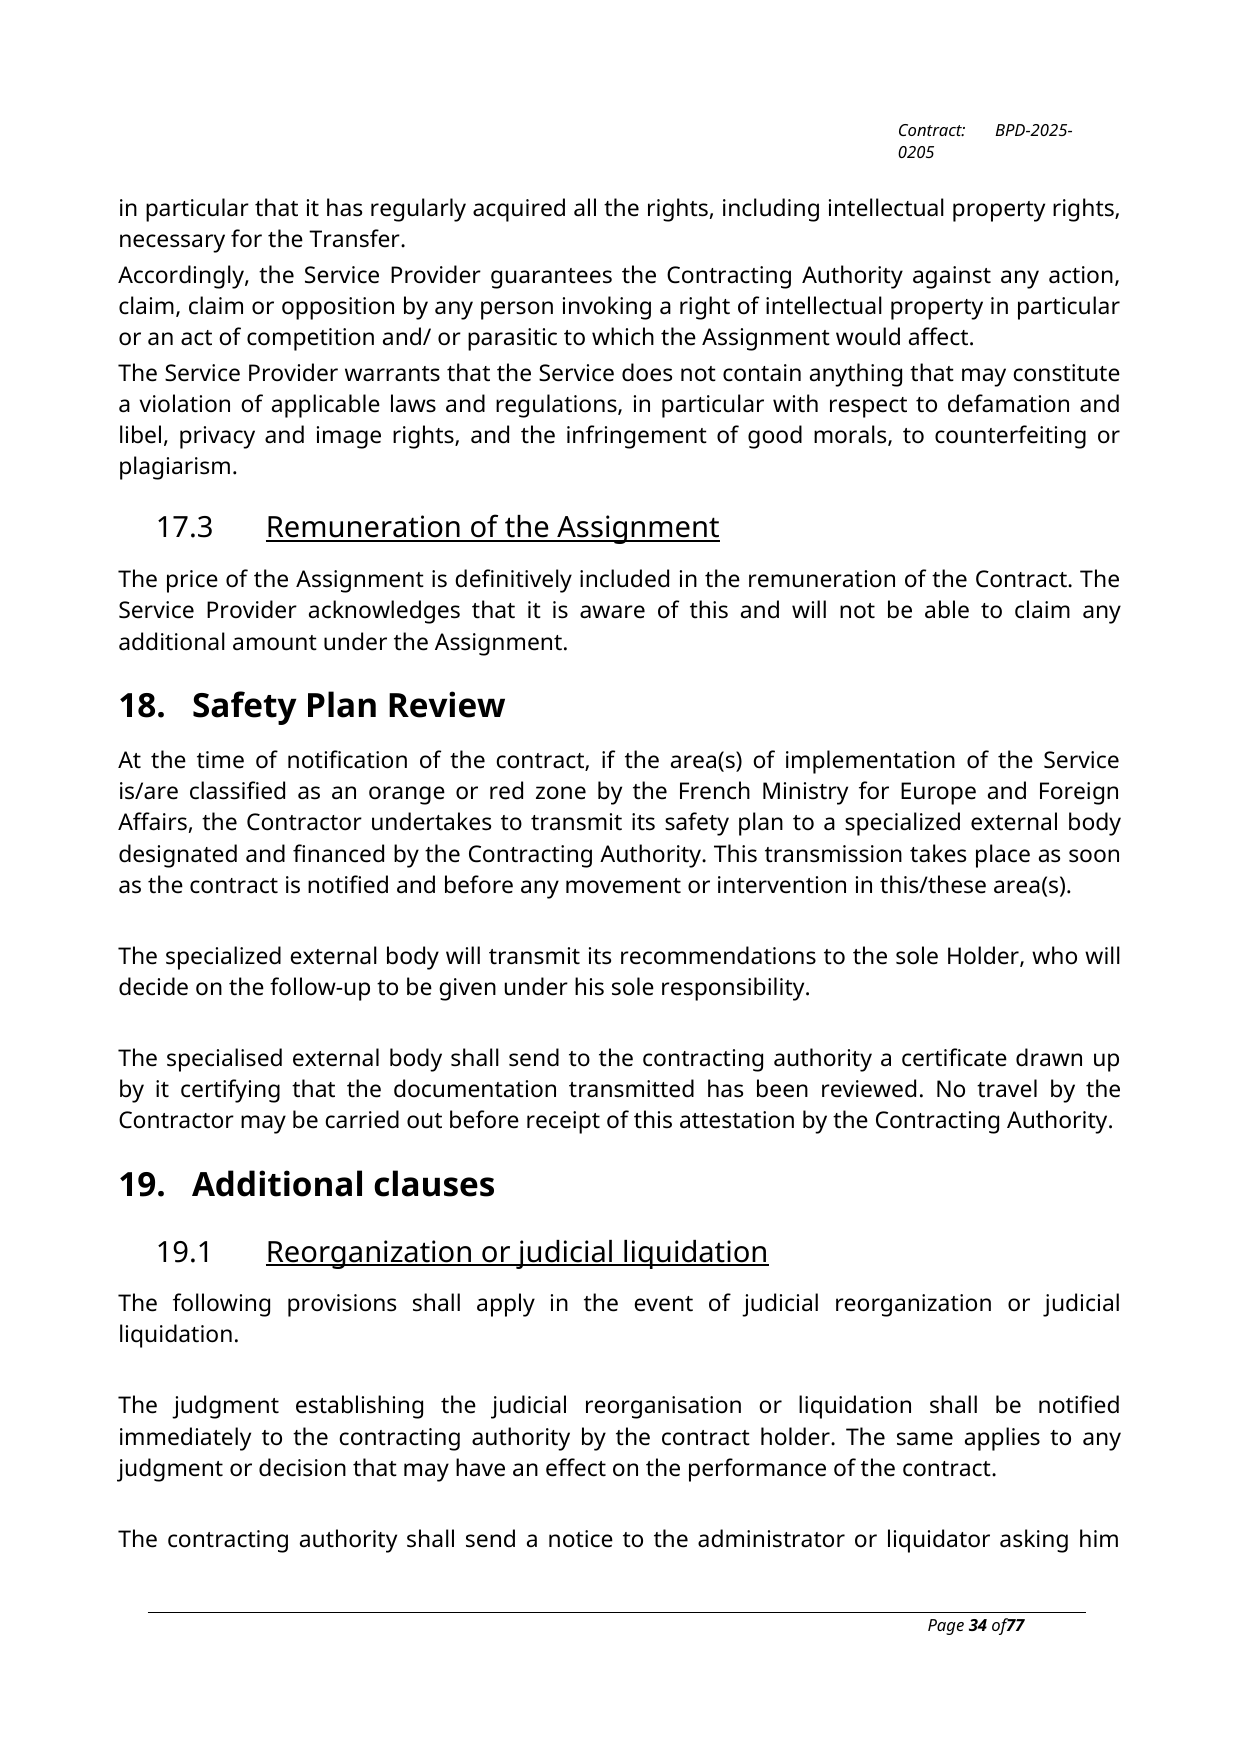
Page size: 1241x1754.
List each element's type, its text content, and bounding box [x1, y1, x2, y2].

text Additional clauses [118, 1160, 1122, 1206]
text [118, 192, 1122, 254]
text The judgment establishing the judicial reorganisation or liquidation shall be notified immediately to the contracting authority by the contract holder. The same applies to any judgment or decision that may have an effect on the performance of the contract. [118, 1389, 1122, 1483]
text The following provisions shall apply in the event of judicial reorganization or judicial liquidation. [118, 1287, 1122, 1350]
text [118, 1523, 1122, 1554]
text The Service Provider warrants that the Service does not contain anything that may constitute a violation of applicable laws and regulations, in particular with respect to defamation and libel, privacy and image rights, and the infringement of good morals, to counterfeiting or plagiarism. [118, 357, 1122, 482]
text At the time of notification of the contract, if the area(s) of implementation of the Service is/are classified as an orange or red zone by the French Ministry for Europe and Foreign Affairs, the Contractor undertakes to transmit its safety plan to a specialized external body designated and financed by the Contracting Authority. This transmission takes place as soon as the contract is notified and before any movement or intervention in this/these area(s). [118, 744, 1122, 900]
text The price of the Assignment is definitively included in the remuneration of the Contract. The Service Provider acknowledges that it is aware of this and will not be able to claim any additional amount under the Assignment. [118, 563, 1122, 657]
text Safety Plan Review [118, 682, 1122, 727]
text Reorganization or judicial liquidation [156, 1231, 1122, 1271]
text The specialized external body will transmit its recommendations to the sole Holder, who will decide on the follow-up to be given under his sole responsibility. [118, 939, 1122, 1002]
text Accordingly, the Service Provider guarantees the Contracting Authority against any action, claim, claim or opposition by any person invoking a right of intellectual property in particular or an act of competition and/ or parasitic to which the Assignment would affect. [118, 259, 1122, 352]
text Remuneration of the Assignment [156, 507, 1122, 546]
text The specialised external body shall send to the contracting authority a certificate drawn up by it certifying that the documentation transmitted has been reviewed. No travel by the Contractor may be carried out before receipt of this attestation by the Contracting Authority. [118, 1042, 1122, 1135]
